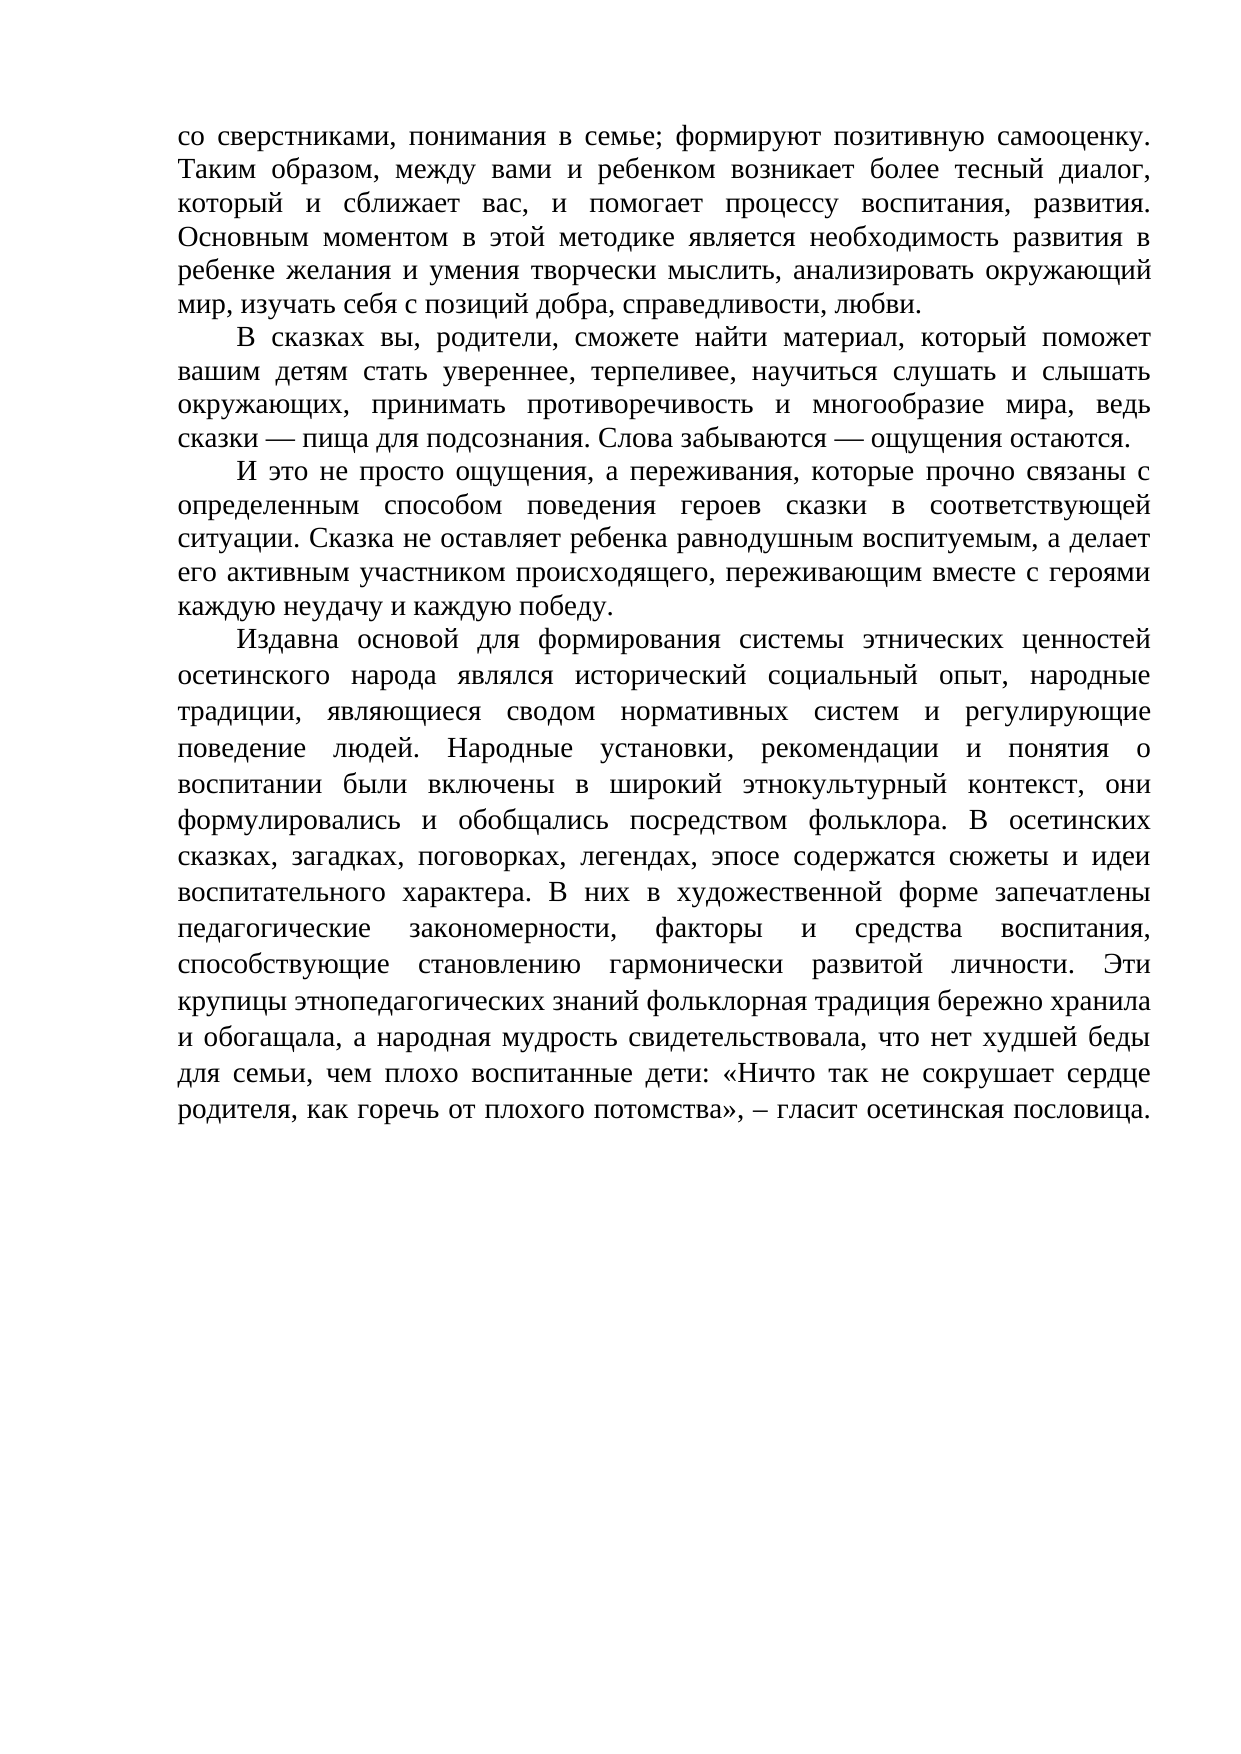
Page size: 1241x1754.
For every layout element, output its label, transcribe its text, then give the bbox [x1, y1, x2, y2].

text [177, 118, 1152, 319]
text В сказках вы, родители, сможете найти материал, который поможет вашим детям стать увереннее, терпеливее, научиться слушать и слышать окружающих, принимать противоречивость и многообразие мира, ведь сказки — пища для подсознания. Слова забываются — ощущения остаются. [177, 319, 1152, 453]
text Издавна основой для формирования системы этнических ценностей осетинского народа являлся исторический социальный опыт, народные традиции, являющиеся сводом нормативных систем и регулирующие поведение людей. Народные установки, рекомендации и понятия о воспитании были включены в широкий этнокультурный контекст, они формулировались и обобщались посредством фольклора. В осетинских сказках, загадках, поговорках, легендах, эпосе содержатся сюжеты и идеи воспитательного характера. В них в художественной форме запечатлены педагогические закономерности, факторы и средства воспитания, способствующие становлению гармонически развитой личности. Эти крупицы этнопедагогических знаний фольклорная традиция бережно хранила и обогащала, а народная мудрость свидетельствовала, что нет худшей беды для семьи, чем плохо воспитанные дети: «Ничто так не сокрушает сердце родителя, как горечь от плохого потомства», – гласит осетинская пословица. [177, 621, 1152, 1155]
text И это не просто ощущения, а переживания, которые прочно связаны с определенным способом поведения героев сказки в соответствующей ситуации. Сказка не оставляет ребенка равнодушным воспитуемым, а делает его активным участником происходящего, переживающим вместе с героями каждую неудачу и каждую победу. [177, 453, 1152, 621]
